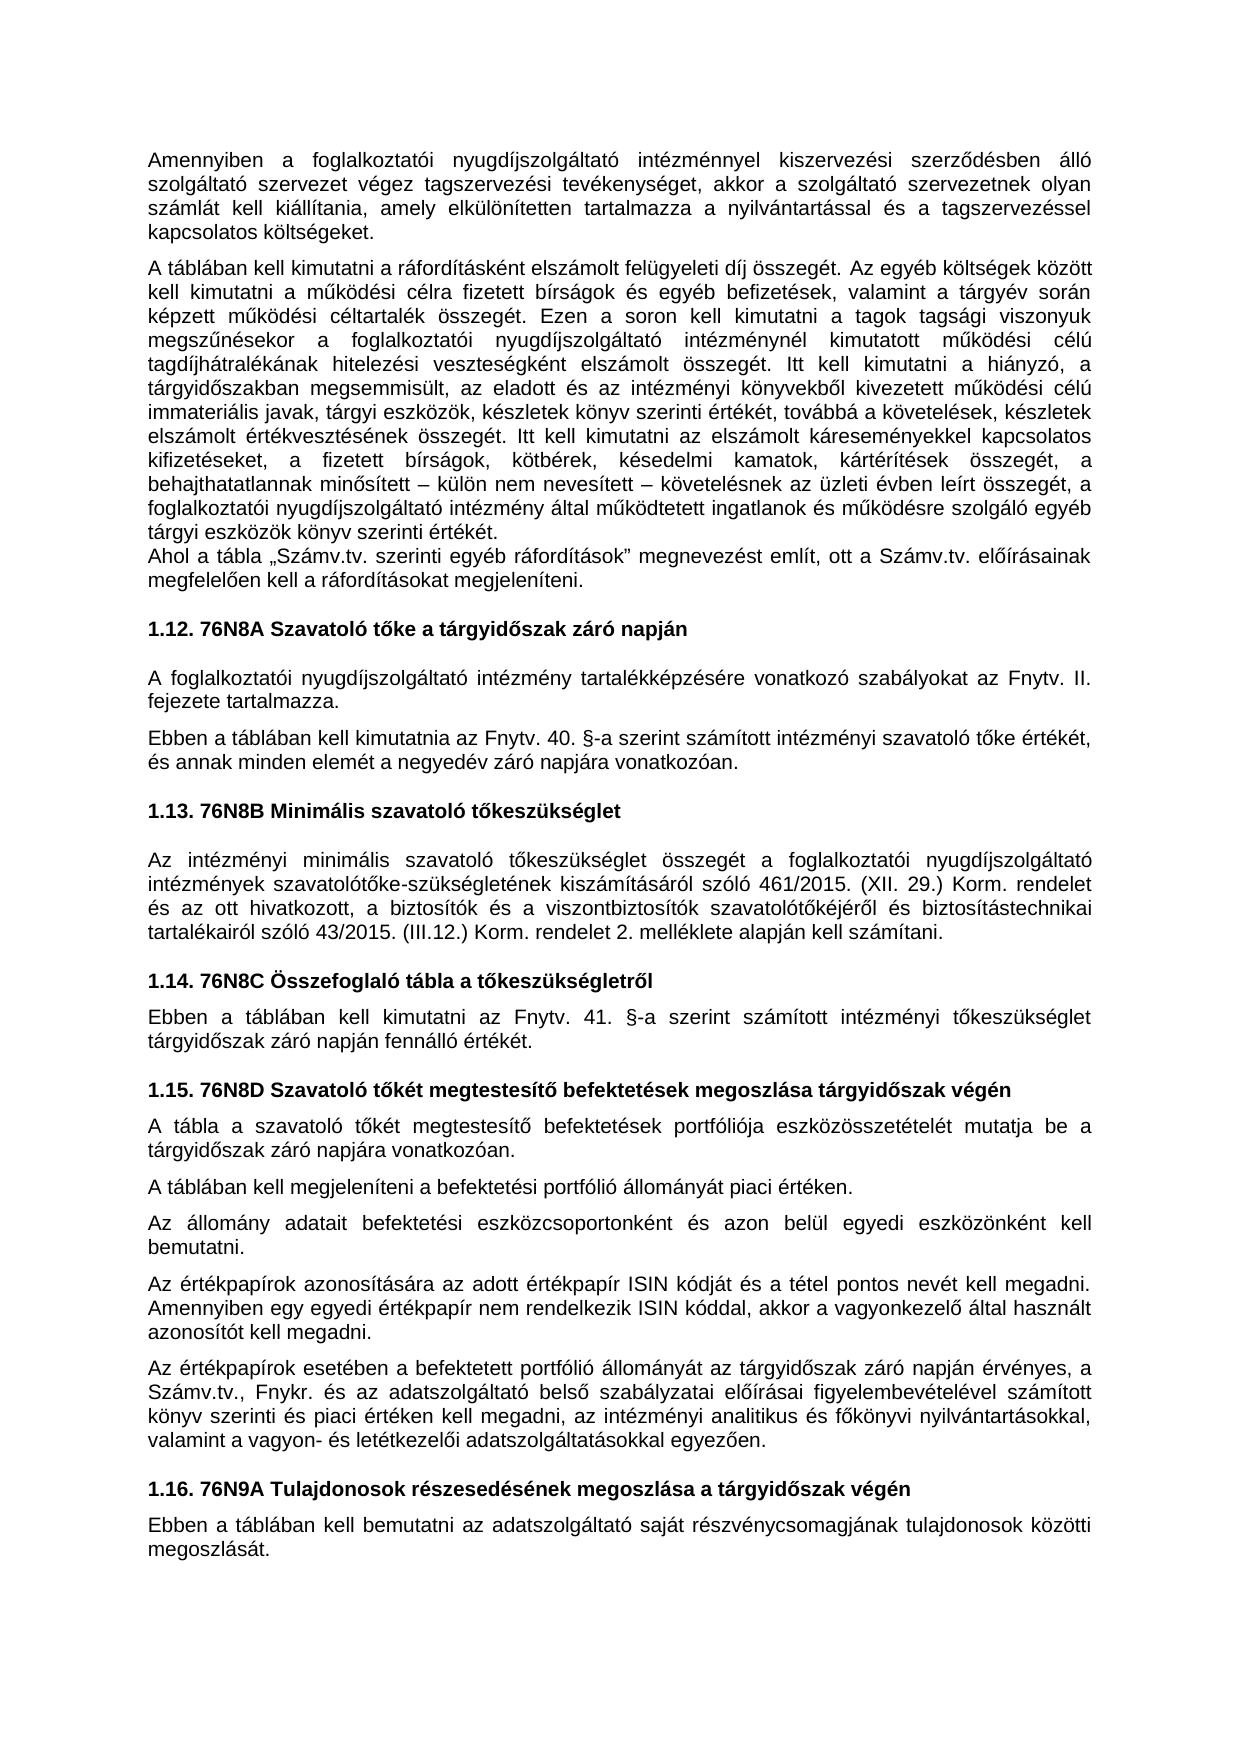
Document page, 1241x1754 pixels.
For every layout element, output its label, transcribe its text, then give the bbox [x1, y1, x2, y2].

text A foglalkoztatói nyugdíjszolgáltató intézmény tartalékképzésére vonatkozó szabályokat az Fnytv. II. fejezete tartalmazza. [148, 665, 1093, 713]
text Az értékpapírok esetében a befektetett portfólió állományát az tárgyidőszak záró napján érvényes, a Számv.tv., Fnykr. és az adatszolgáltató belső szabályzatai előírásai figyelembevételével számított könyv szerinti és piaci értéken kell megadni, az intézményi analitikus és főkönyvi nyilvántartásokkal, valamint a vagyon- és letétkezelői adatszolgáltatásokkal egyezően. [148, 1356, 1093, 1452]
text 1.16. 76N9A Tulajdonosok részesedésének megoszlása a tárgyidőszak végén [148, 1477, 1093, 1501]
text Ahol a tábla „Számv.tv. szerinti egyéb ráfordítások” megnevezést említ, ott a Számv.tv. előírásainak megfelelően kell a ráfordításokat megjeleníteni. [148, 543, 1093, 591]
text Ebben a táblában kell kimutatni az Fnytv. 41. §-a szerint számított intézményi tőkeszükséglet tárgyidőszak záró napján fennálló értékét. [148, 1005, 1093, 1053]
text Az értékpapírok azonosítására az adott értékpapír ISIN kódját és a tétel pontos nevét kell megadni. Amennyiben egy egyedi értékpapír nem rendelkezik ISIN kóddal, akkor a vagyonkezelő által használt azonosítót kell megadni. [148, 1272, 1093, 1343]
text A tábla a szavatoló tőkét megtestesítő befektetések portfóliója eszközösszetételét mutatja be a tárgyidőszak záró napjára vonatkozóan. [148, 1114, 1093, 1162]
text Az intézményi minimális szavatoló tőkeszükséglet összegét a foglalkoztatói nyugdíjszolgáltató intézmények szavatolótőke-szükségletének kiszámításáról szóló 461/2015. (XII. 29.) Korm. rendelet és az ott hivatkozott, a biztosítók és a viszontbiztosítók szavatolótőkéjéről és biztosítástechnikai tartalékairól szóló 43/2015. (III.12.) Korm. rendelet 2. melléklete alapján kell számítani. [148, 848, 1093, 943]
text 1.15. 76N8D Szavatoló tőkét megtestesítő befektetések megoszlása tárgyidőszak végén [148, 1078, 1093, 1102]
text A táblában kell megjeleníteni a befektetési portfólió állományát piaci értéken. [148, 1175, 1093, 1199]
text 1.14. 76N8C Összefoglaló tábla a tőkeszükségletről [148, 968, 1093, 992]
text 1.13. 76N8B Minimális szavatoló tőkeszükséglet [148, 799, 1093, 823]
text Ebben a táblában kell bemutatni az adatszolgáltató saját részvénycsomagjának tulajdonosok közötti megoszlását. [148, 1513, 1093, 1561]
text Ebben a táblában kell kimutatnia az Fnytv. 40. §-a szerint számított intézményi szavatoló tőke értékét, és annak minden elemét a negyedév záró napjára vonatkozóan. [148, 726, 1093, 774]
text A táblában kell kimutatni a ráfordításként elszámolt felügyeleti díj összegét. Az egyéb költségek között kell kimutatni a működési célra fizetett bírságok és egyéb befizetések, valamint a tárgyév során képzett működési céltartalék összegét. Ezen a soron kell kimutatni a tagok tagsági viszonyuk megszűnésekor a foglalkoztatói nyugdíjszolgáltató intézménynél kimutatott működési célú tagdíjhátralékának hitelezési veszteségként elszámolt összegét. Itt kell kimutatni a hiányzó, a tárgyidőszakban megsemmisült, az eladott és az intézményi könyvekből kivezetett működési célú immateriális javak, tárgyi eszközök, készletek könyv szerinti értékét, továbbá a követelések, készletek elszámolt értékvesztésének összegét. Itt kell kimutatni az elszámolt káreseményekkel kapcsolatos kifizetéseket, a fizetett bírságok, kötbérek, késedelmi kamatok, kártérítések összegét, a behajthatatlannak minősített – külön nem nevesített – követelésnek az üzleti évben leírt összegét, a foglalkoztatói nyugdíjszolgáltató intézmény által működtetett ingatlanok és működésre szolgáló egyéb tárgyi eszközök könyv szerinti értékét. [148, 256, 1093, 543]
text Az állomány adatait befektetési eszközcsoportonként és azon belül egyedi eszközönként kell bemutatni. [148, 1211, 1093, 1259]
text 1.12. 76N8A Szavatoló tőke a tárgyidőszak záró napján [148, 616, 1093, 640]
text Amennyiben a foglalkoztatói nyugdíjszolgáltató intézménnyel kiszervezési szerződésben álló szolgáltató szervezet végez tagszervezési tevékenységet, akkor a szolgáltató szervezetnek olyan számlát kell kiállítania, amely elkülönítetten tartalmazza a nyilvántartással és a tagszervezéssel kapcsolatos költségeket. [148, 148, 1093, 243]
